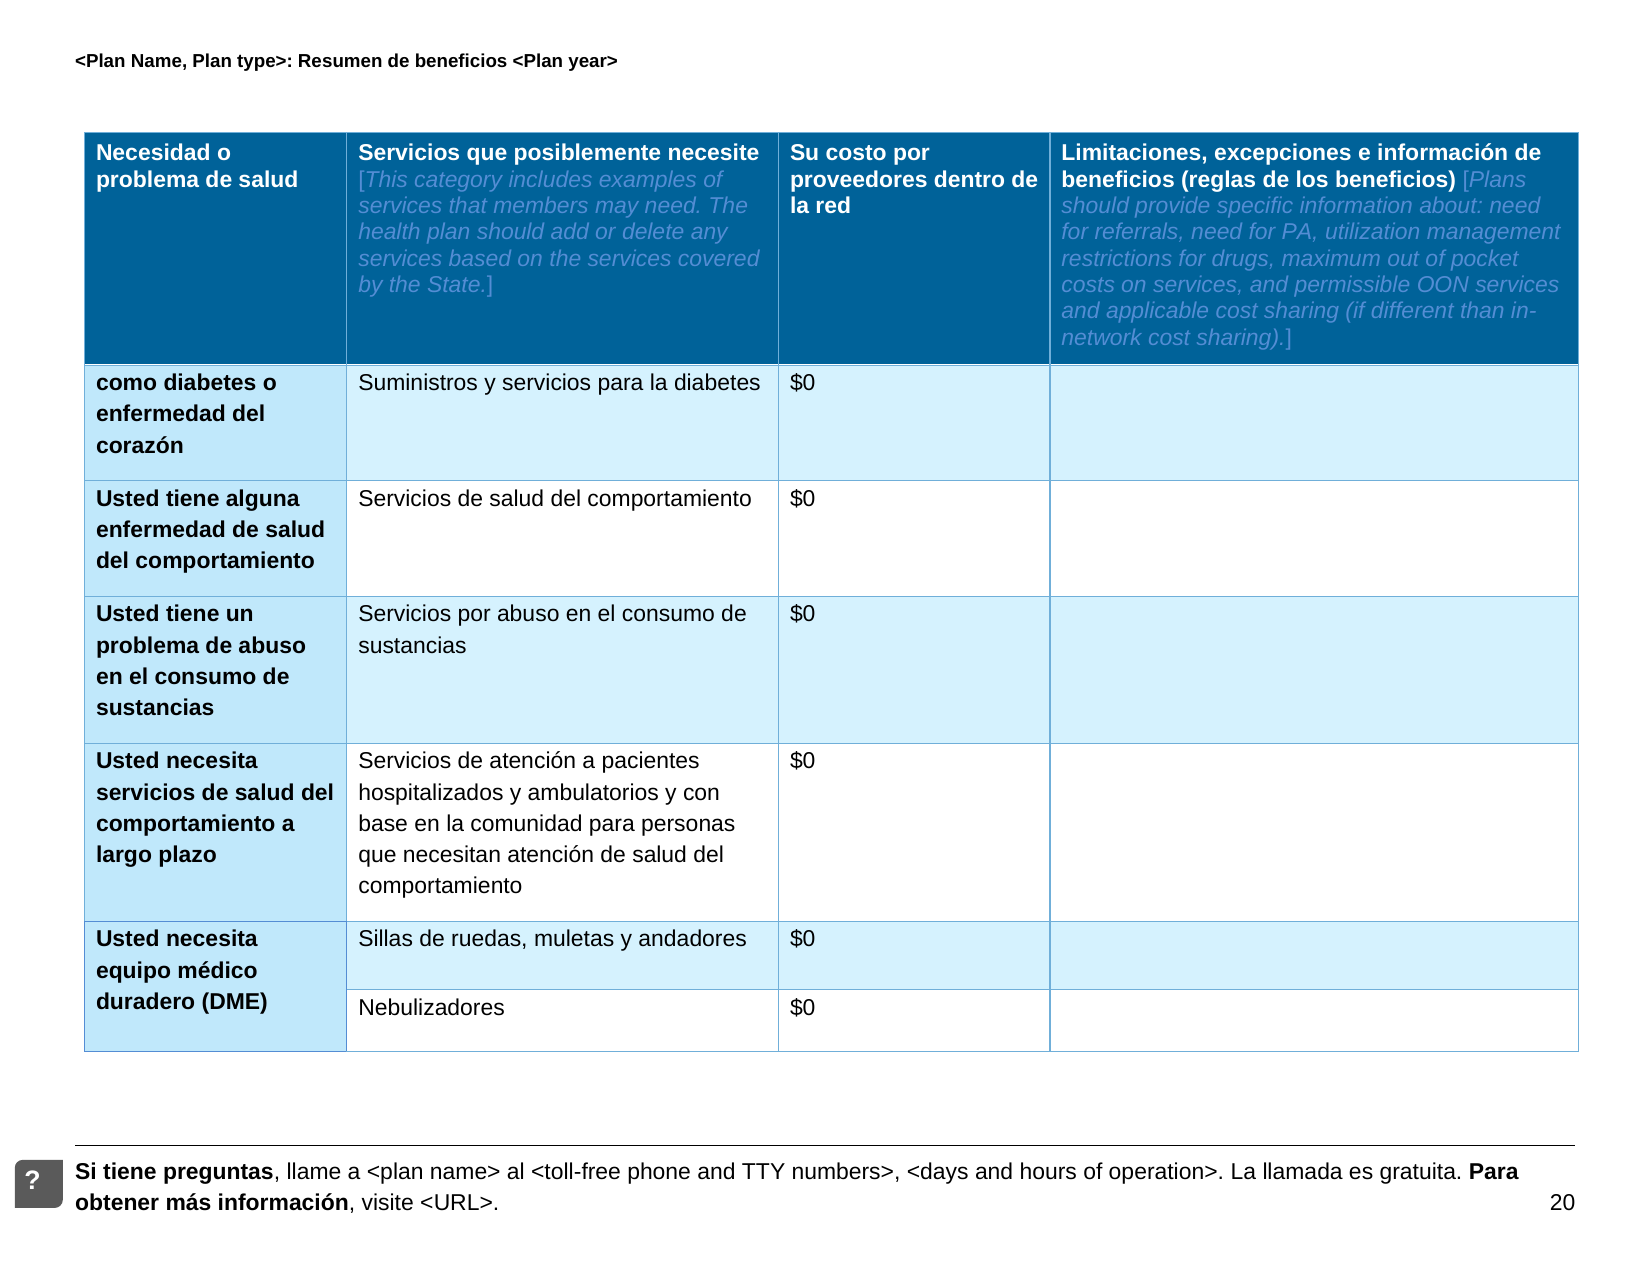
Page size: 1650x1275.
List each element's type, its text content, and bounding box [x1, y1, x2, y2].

table_cell [1051, 744, 1578, 921]
table_cell $0 [779, 744, 1049, 921]
table_cell [1051, 366, 1578, 480]
table_header Limitaciones, excepciones e información de beneficios (reglas de los beneficios) [Plans should provide specific information about: need for referrals, need for PA, utilization management restrictions for drugs, maximum out of pocket costs on services, and permissible OON services and applicable cost sharing (if different than in-network cost sharing).] [1051, 133, 1578, 364]
table_cell Servicios de salud del comportamiento [347, 481, 778, 596]
table_cell [1051, 922, 1578, 989]
table_cell Sillas de ruedas, muletas y andadores [347, 922, 778, 989]
table_cell Usted tiene alguna enfermedad de salud del comportamiento [85, 481, 346, 596]
table_cell Suministros y servicios para la diabetes [347, 366, 778, 480]
table_cell [1051, 597, 1578, 743]
table_cell $0 [779, 481, 1049, 596]
table_cell Usted necesita servicios de salud del comportamiento a largo plazo [85, 744, 346, 921]
table_cell $0 [779, 990, 1049, 1051]
table_cell $0 [779, 597, 1049, 743]
table_cell Nebulizadores [347, 990, 778, 1051]
table_header Servicios que posiblemente necesite [This category includes examples of services that members may need. The health plan should add or delete any services based on the services covered by the State.] [347, 133, 778, 364]
table_header Su costo por proveedores dentro de la red [779, 133, 1049, 364]
table_cell Servicios de atención a pacientes hospitalizados y ambulatorios y con base en la comunidad para personas que necesitan atención de salud del comportamiento [347, 744, 778, 921]
table_cell Usted necesita equipo médico duradero (DME) Nota: Esta no es una lista completa de DME cubiertos. Para obtener una lista completa, comuníquese con Servicios al miembro o consulte el Capítulo 4 del Manual del miembro. [85, 922, 346, 1051]
table_cell Usted tiene una enfermedad crónica, como diabetes o enfermedad del corazón [85, 366, 346, 480]
table_cell [1051, 990, 1578, 1051]
table_header Necesidad o problema de salud [85, 133, 346, 364]
table_cell $0 [779, 366, 1049, 480]
table_cell $0 [779, 922, 1049, 989]
table_cell Usted tiene un problema de abuso en el consumo de sustancias [85, 597, 346, 743]
table_cell [1051, 481, 1578, 596]
table_cell Servicios por abuso en el consumo de sustancias [347, 597, 778, 743]
